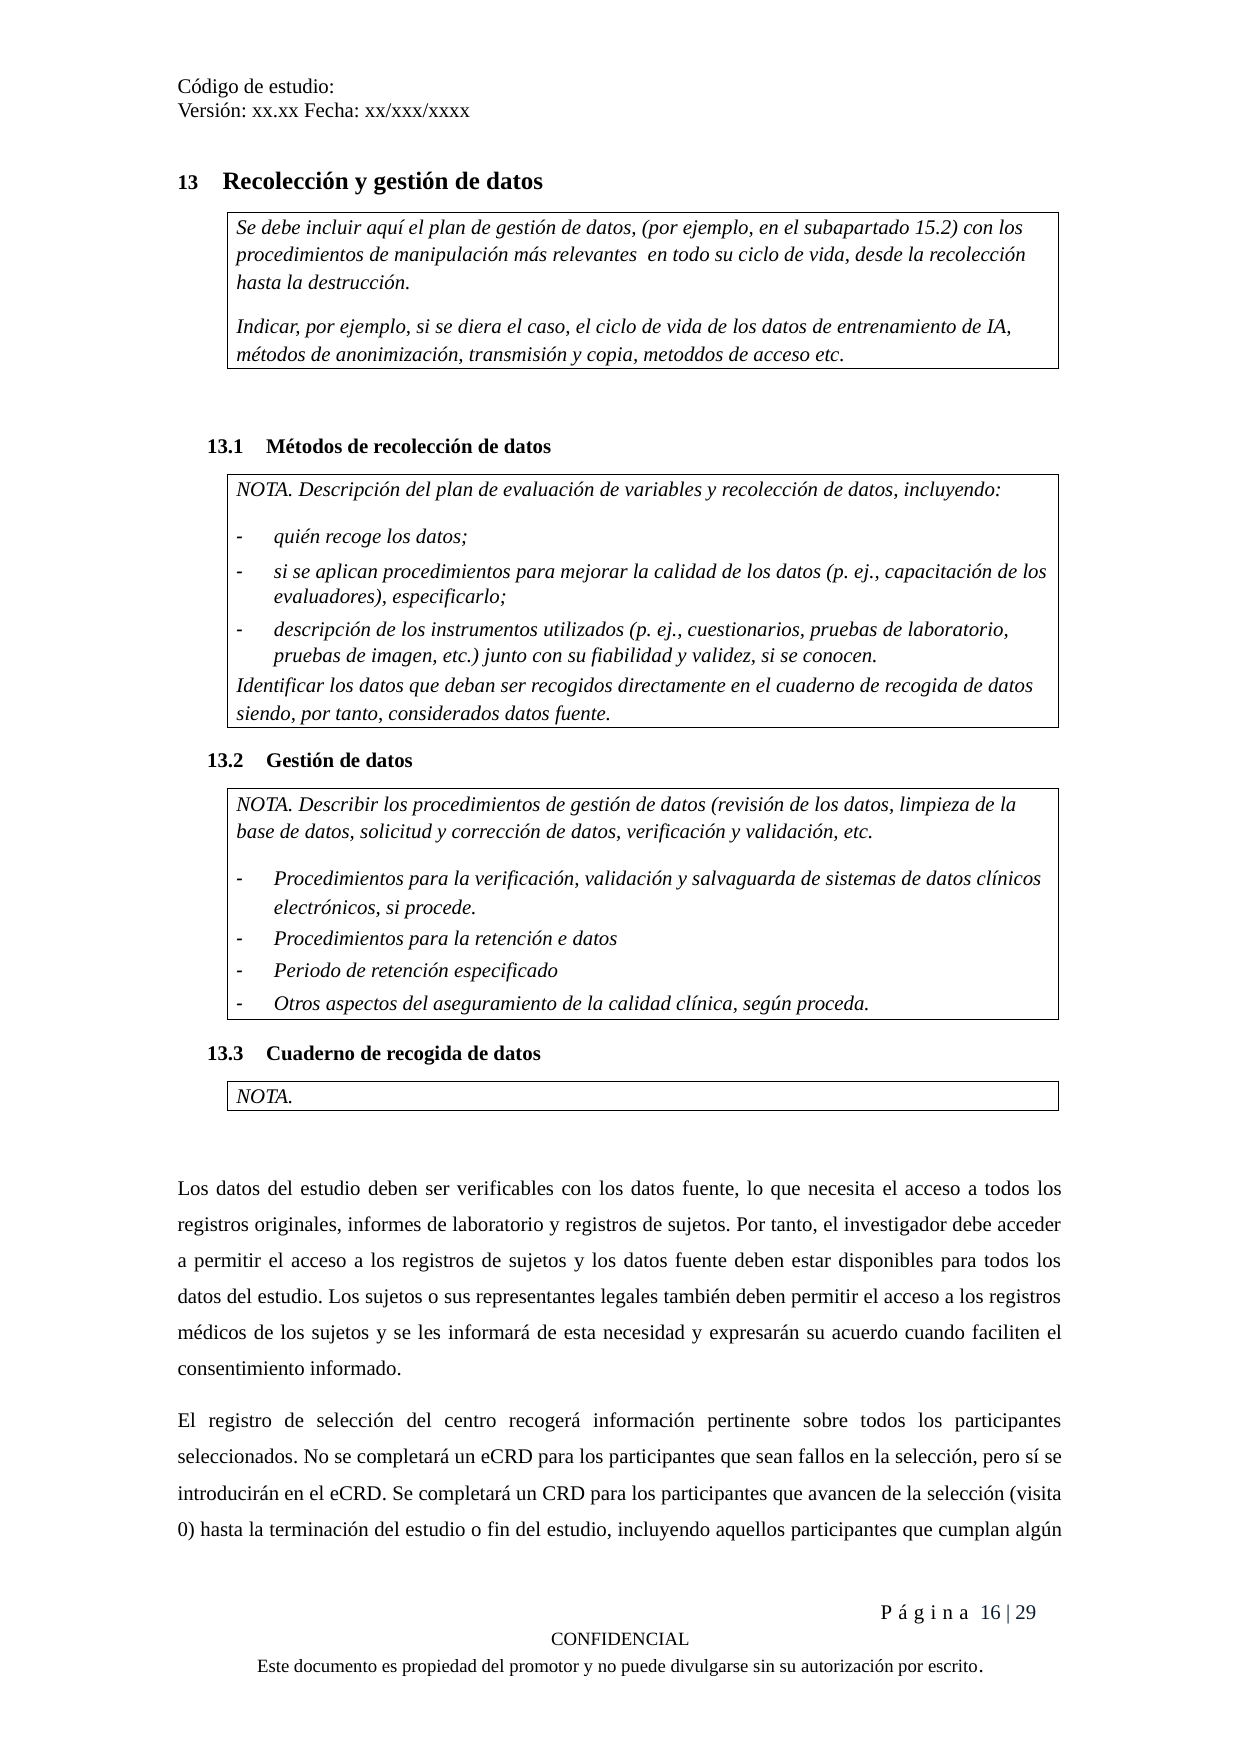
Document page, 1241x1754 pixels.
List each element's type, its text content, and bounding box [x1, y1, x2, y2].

subtitle Gestión de datos [207, 748, 1063, 772]
text Indicar, por ejemplo, si se diera el caso, el ciclo de vida de los datos de entrenamiento de IA, métodos de anonimización, transmisión y copia, metoddos de acceso etc. [228, 311, 1058, 368]
text NOTA. [228, 1082, 1058, 1110]
list quién recoge los datos; [228, 518, 1058, 549]
text Se debe incluir aquí el plan de gestión de datos, (por ejemplo, en el subapartado 15.2) con los procedimientos de manipulación más relevantes en todo su ciclo de vida, desde la recolección hasta la destrucción. [228, 213, 1058, 294]
subtitle Métodos de recolección de datos [207, 433, 1063, 458]
text Identificar los datos que deban ser recogidos directamente en el cuaderno de recogida de datos siendo, por tanto, considerados datos fuente. [228, 670, 1058, 727]
list Procedimientos para la retención e datos [228, 920, 1058, 951]
text NOTA. Descripción del plan de evaluación de variables y recolección de datos, incluyendo: [228, 475, 1058, 501]
list Procedimientos para la verificación, validación y salvaguarda de sistemas de datos clínicos electrónicos, si procede. [228, 860, 1058, 919]
list descripción de los instrumentos utilizados (p. ej., cuestionarios, pruebas de laboratorio, pruebas de imagen, etc.) junto con su fiabilidad y validez, si se conocen. [228, 611, 1058, 667]
text Los datos del estudio deben ser verificables con los datos fuente, lo que necesita el acceso a todos los registros originales, informes de laboratorio y registros de sujetos. Por tanto, el investigador debe acceder a permitir el acceso a los registros de sujetos y los datos fuente deben estar disponibles para todos los datos del estudio. Los sujetos o sus representantes legales también deben permitir el acceso a los registros médicos de los sujetos y se les informará de esta necesidad y expresarán su acuerdo cuando faciliten el consentimiento informado. [177, 1175, 1063, 1380]
list si se aplican procedimientos para mejorar la calidad de los datos (p. ej., capacitación de los evaluadores), especificarlo; [228, 553, 1058, 608]
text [177, 1408, 1063, 1541]
text NOTA. Describir los procedimientos de gestión de datos (revisión de los datos, limpieza de la base de datos, solicitud y corrección de datos, verificación y validación, etc. [228, 789, 1058, 843]
list Otros aspectos del aseguramiento de la calidad clínica, según proceda. [228, 985, 1058, 1019]
subtitle Recolección y gestión de datos [177, 166, 1063, 195]
subtitle Cuaderno de recogida de datos [207, 1041, 1063, 1064]
list Periodo de retención especificado [228, 952, 1058, 984]
